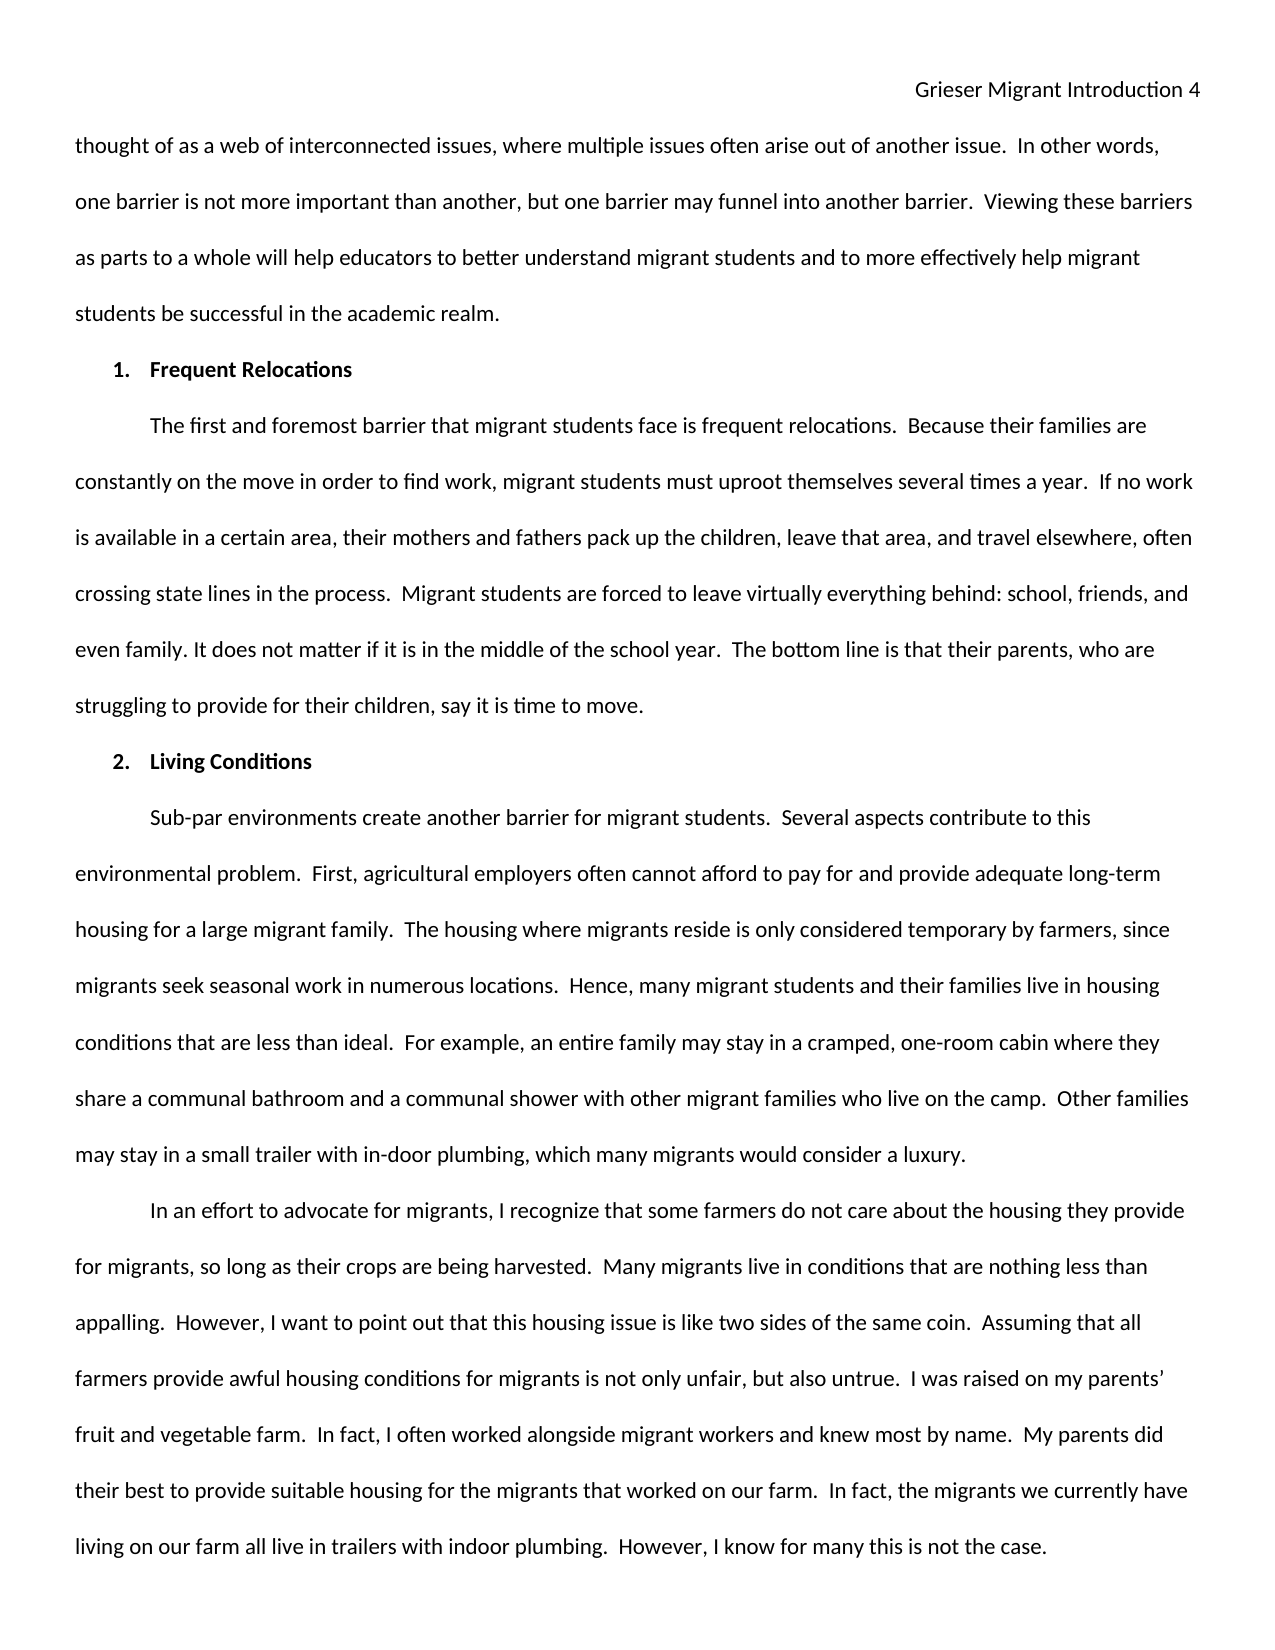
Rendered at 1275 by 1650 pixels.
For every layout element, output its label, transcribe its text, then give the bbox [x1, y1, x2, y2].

list Living Conditions [112, 747, 1200, 776]
text Sub-par environments create another barrier for migrant students. Several aspects contribute to this environmental problem. First, agricultural employers often cannot afford to pay for and provide adequate long-term housing for a large migrant family. The housing where migrants reside is only considered temporary by farmers, since migrants seek seasonal work in numerous locations. Hence, many migrant students and their families live in housing conditions that are less than ideal. For example, an entire family may stay in a cramped, one-room cabin where they share a communal bathroom and a communal shower with other migrant families who live on the camp. Other families may stay in a small trailer with in-door plumbing, which many migrants would consider a luxury. [75, 803, 1200, 1168]
text In an effort to advocate for migrants, I recognize that some farmers do not care about the housing they provide for migrants, so long as their crops are being harvested. Many migrants live in conditions that are nothing less than appalling. However, I want to point out that this housing issue is like two sides of the same coin. Assuming that all farmers provide awful housing conditions for migrants is not only unfair, but also untrue. I was raised on my parents’ fruit and vegetable farm. In fact, I often worked alongside migrant workers and knew most by name. My parents did their best to provide suitable housing for the migrants that worked on our farm. In fact, the migrants we currently have living on our farm all live in trailers with indoor plumbing. However, I know for many this is not the case. [75, 1196, 1200, 1560]
list Frequent Relocations [112, 355, 1200, 383]
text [75, 131, 1200, 327]
text The first and foremost barrier that migrant students face is frequent relocations. Because their families are constantly on the move in order to find work, migrant students must uproot themselves several times a year. If no work is available in a certain area, their mothers and fathers pack up the children, leave that area, and travel elsewhere, often crossing state lines in the process. Migrant students are forced to leave virtually everything behind: school, friends, and even family. It does not matter if it is in the middle of the school year. The bottom line is that their parents, who are struggling to provide for their children, say it is time to move. [75, 411, 1200, 719]
